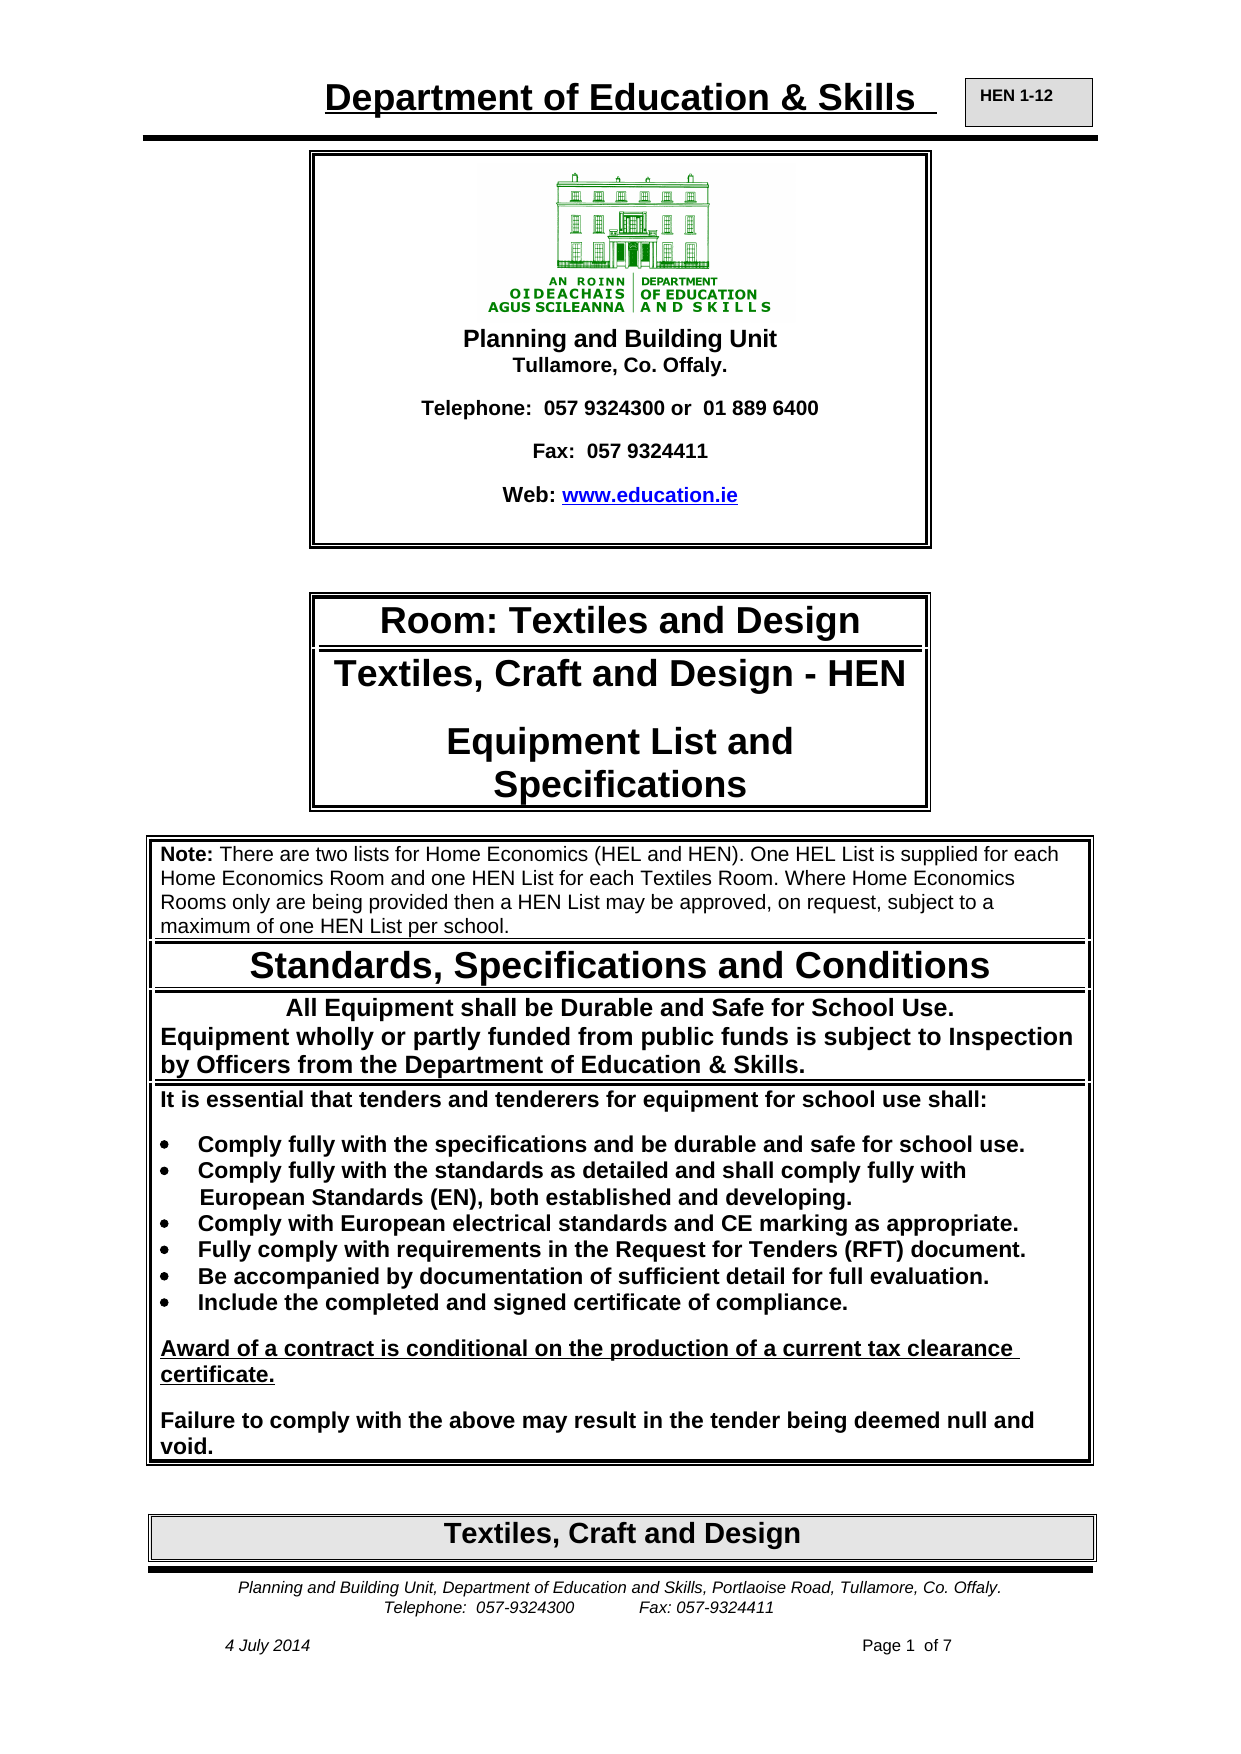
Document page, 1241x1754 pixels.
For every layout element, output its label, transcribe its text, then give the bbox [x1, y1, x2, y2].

table_cell Textiles, Craft and Design - HEN Equipment List and Specifications [312, 645, 928, 805]
table_cell All Equipment shall be Durable and Safe for School Use. Equipment wholly or partly funded from public funds is subject to Inspection by Officers from the Department of Education & Skills. [149, 987, 1091, 1079]
table_cell Standards, Specifications and Conditions [149, 938, 1091, 987]
table_header Room: Textiles and Design [315, 599, 925, 645]
table_header Textiles, Craft and Design [152, 1517, 1093, 1559]
table_header Note: There are two lists for Home Economics (HEL and HEN). One HEL List is supplied for each Home Economics Room and one HEN List for each Textiles Room. Where Home Economics Rooms only are being provided then a HEN List may be approved, on request, subject to a maximum of one HEN List per school. [152, 842, 1088, 937]
table_cell It is essential that tenders and tenderers for equipment for school use shall: Comply fully with the specifications and be durable and safe for school use. Comply fully with the standards as detailed and shall comply fully with European Standards (EN), both established and developing. Comply with European electrical standards and CE marking as appropriate. Fully comply with requirements in the Request for Tenders (RFT) document. Be accompanied by documentation of sufficient detail for full evaluation. Include the completed and signed certificate of compliance. Award of a contract is conditional on the production of a current tax clearance certificate. Failure to comply with the above may result in the tender being deemed null and void. [149, 1079, 1091, 1459]
table_header Planning and Building Unit Tullamore, Co. Offaly. Telephone: 057 9324300 or 01 889 6400 Fax: 057 9324411 Web: www.education.ie [315, 156, 925, 543]
